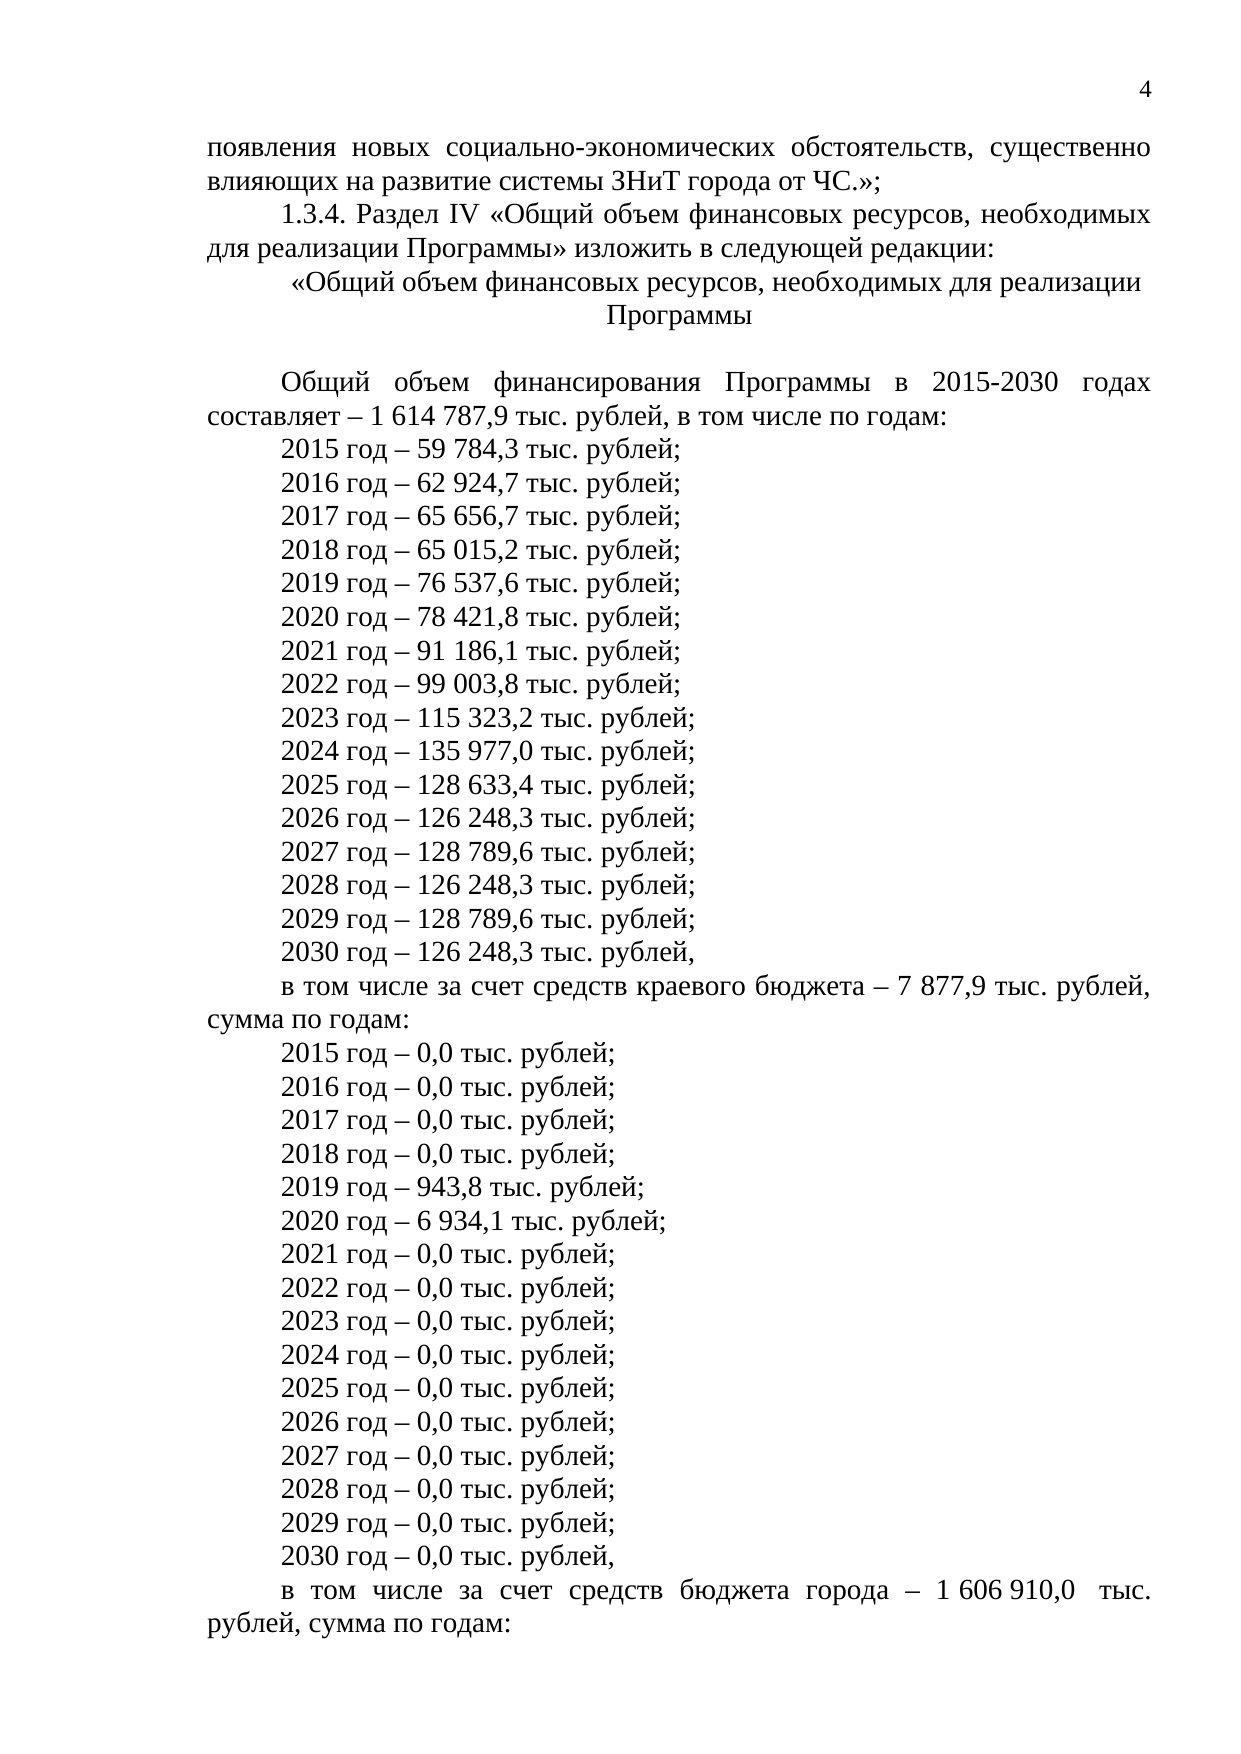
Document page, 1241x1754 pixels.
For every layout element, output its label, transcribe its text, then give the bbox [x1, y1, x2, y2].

text 2020 год – 6 934,1 тыс. рублей; [207, 1203, 1152, 1236]
text 2030 год – 126 248,3 тыс. рублей, [207, 934, 1152, 968]
text 2028 год – 126 248,3 тыс. рублей; [207, 867, 1152, 901]
text 2025 год – 0,0 тыс. рублей; [207, 1371, 1152, 1404]
text 2019 год – 76 537,6 тыс. рублей; [207, 566, 1152, 599]
text 2016 год – 62 924,7 тыс. рублей; [207, 465, 1152, 498]
text 2024 год – 0,0 тыс. рублей; [207, 1337, 1152, 1371]
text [207, 129, 1152, 197]
text 2016 год – 0,0 тыс. рублей; [207, 1069, 1152, 1102]
text 2023 год – 115 323,2 тыс. рублей; [207, 700, 1152, 733]
text 2023 год – 0,0 тыс. рублей; [207, 1303, 1152, 1337]
text в том числе за счет средств бюджета города – 1 606 910,0 тыс. рублей, сумма по годам: [207, 1572, 1152, 1639]
text 2021 год – 0,0 тыс. рублей; [207, 1236, 1152, 1270]
text 2017 год – 65 656,7 тыс. рублей; [207, 498, 1152, 532]
text 2024 год – 135 977,0 тыс. рублей; [207, 733, 1152, 767]
text 1.3.4. Раздел IV «Общий объем финансовых ресурсов, необходимых для реализации Программы» изложить в следующей редакции: [207, 197, 1152, 264]
text 2030 год – 0,0 тыс. рублей, [207, 1538, 1152, 1572]
text 2020 год – 78 421,8 тыс. рублей; [207, 599, 1152, 633]
text Общий объем финансирования Программы в 2015-2030 годах составляет – 1 614 787,9 тыс. рублей, в том числе по годам: [207, 364, 1152, 431]
text 2028 год – 0,0 тыс. рублей; [207, 1471, 1152, 1505]
text 2015 год – 0,0 тыс. рублей; [207, 1035, 1152, 1069]
text 2022 год – 0,0 тыс. рублей; [207, 1270, 1152, 1303]
text 2015 год – 59 784,3 тыс. рублей; [207, 431, 1152, 465]
text в том числе за счет средств краевого бюджета – 7 877,9 тыс. рублей, сумма по годам: [207, 968, 1152, 1035]
text 2029 год – 128 789,6 тыс. рублей; [207, 901, 1152, 934]
text 2029 год – 0,0 тыс. рублей; [207, 1505, 1152, 1538]
text 2018 год – 0,0 тыс. рублей; [207, 1136, 1152, 1169]
text 2017 год – 0,0 тыс. рублей; [207, 1102, 1152, 1136]
text 2026 год – 0,0 тыс. рублей; [207, 1404, 1152, 1438]
text «Общий объем финансовых ресурсов, необходимых для реализации Программы [207, 264, 1152, 331]
text 2026 год – 126 248,3 тыс. рублей; [207, 800, 1152, 834]
text 2018 год – 65 015,2 тыс. рублей; [207, 532, 1152, 566]
text 2022 год – 99 003,8 тыс. рублей; [207, 666, 1152, 700]
text 2019 год – 943,8 тыс. рублей; [207, 1169, 1152, 1203]
text 2021 год – 91 186,1 тыс. рублей; [207, 633, 1152, 666]
text 2025 год – 128 633,4 тыс. рублей; [207, 767, 1152, 800]
text 2027 год – 0,0 тыс. рублей; [207, 1438, 1152, 1471]
text 2027 год – 128 789,6 тыс. рублей; [207, 834, 1152, 867]
